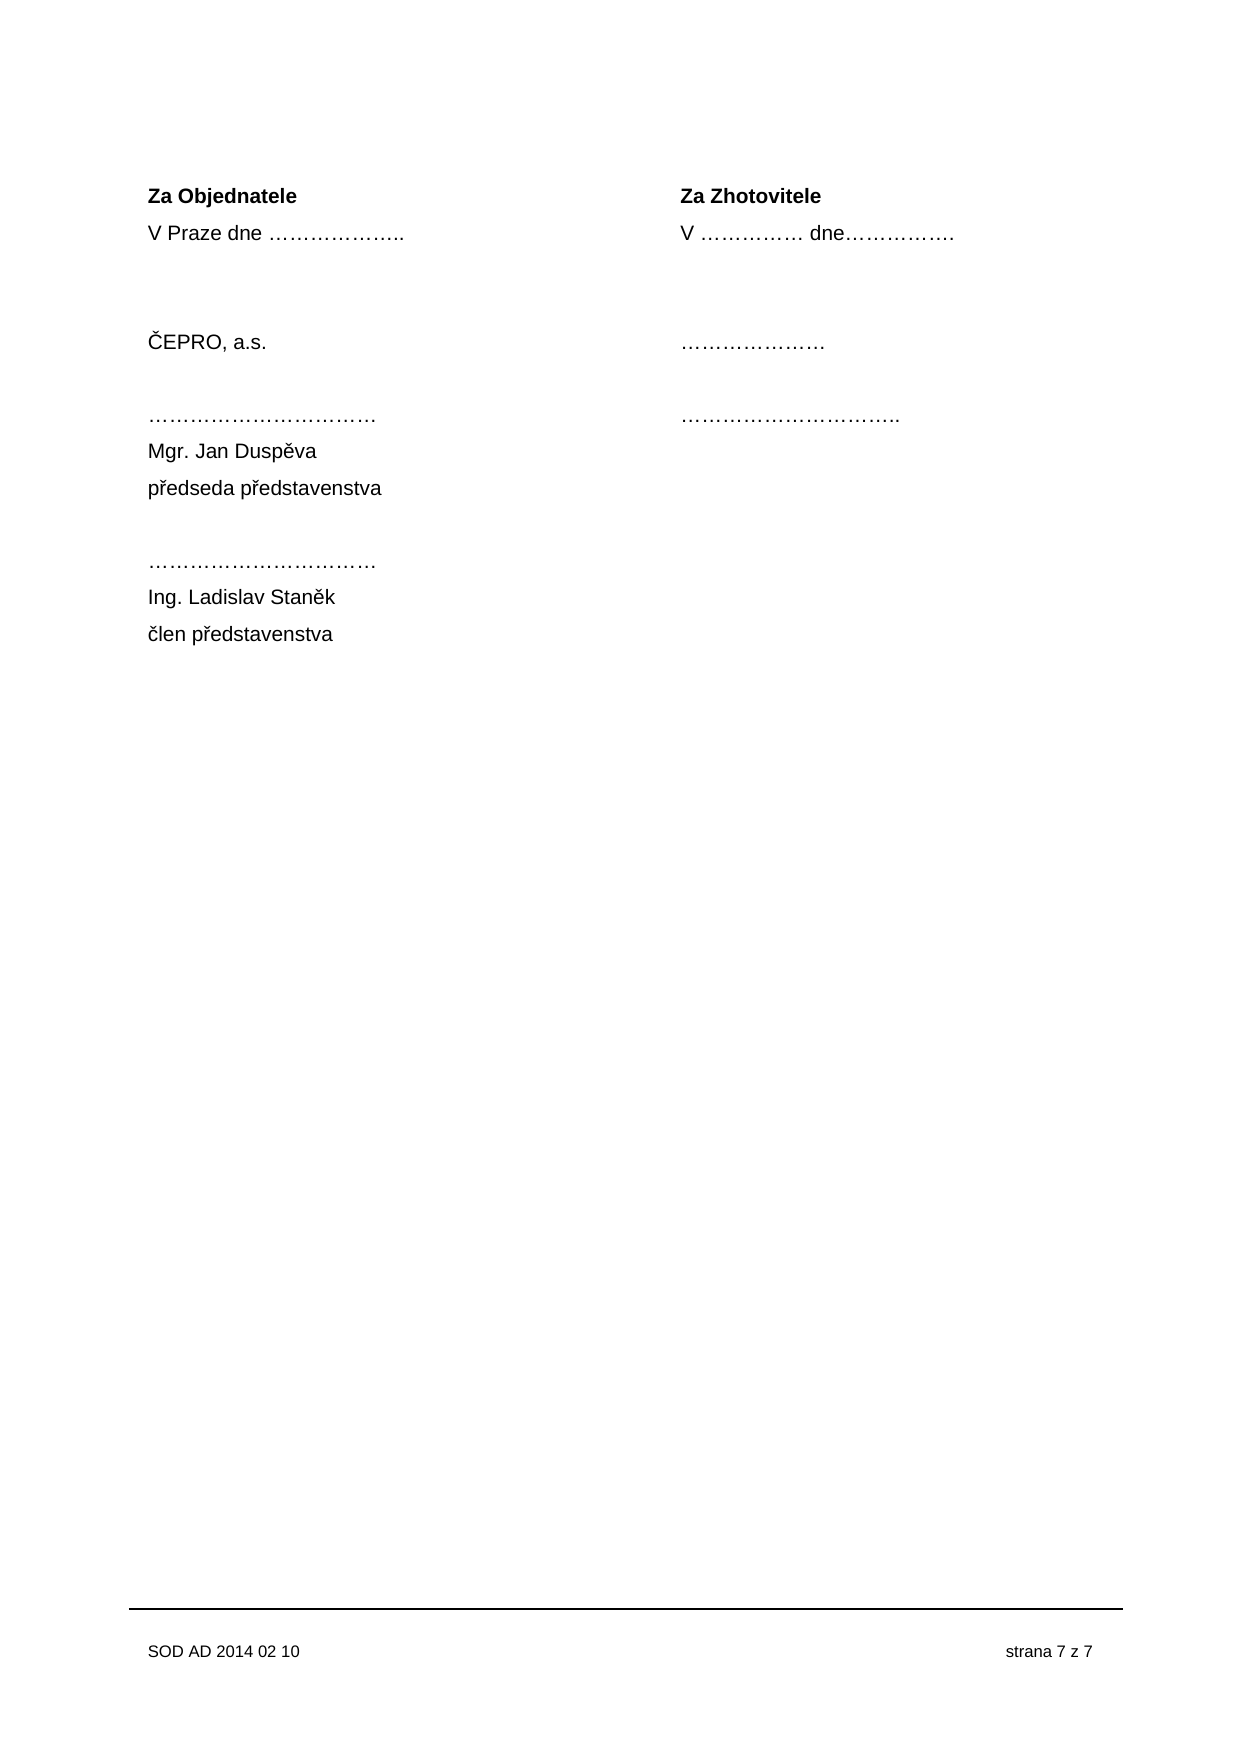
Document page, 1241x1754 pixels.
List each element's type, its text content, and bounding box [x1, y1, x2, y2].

text ČEPRO, a.s. ………………… [148, 330, 1122, 354]
text Mgr. Jan Duspěva [148, 439, 1122, 463]
text …………………………… [148, 549, 1122, 573]
text Za Objednatele Za Zhotovitele [148, 184, 1122, 208]
text Ing. Ladislav Staněk [148, 585, 1122, 609]
text …………………………… ………………………….. [148, 403, 1122, 427]
text předseda představenstva [148, 476, 1122, 500]
text člen představenstva [148, 622, 1122, 646]
text V Praze dne ……………….. V …………… dne……………. [148, 221, 1122, 244]
